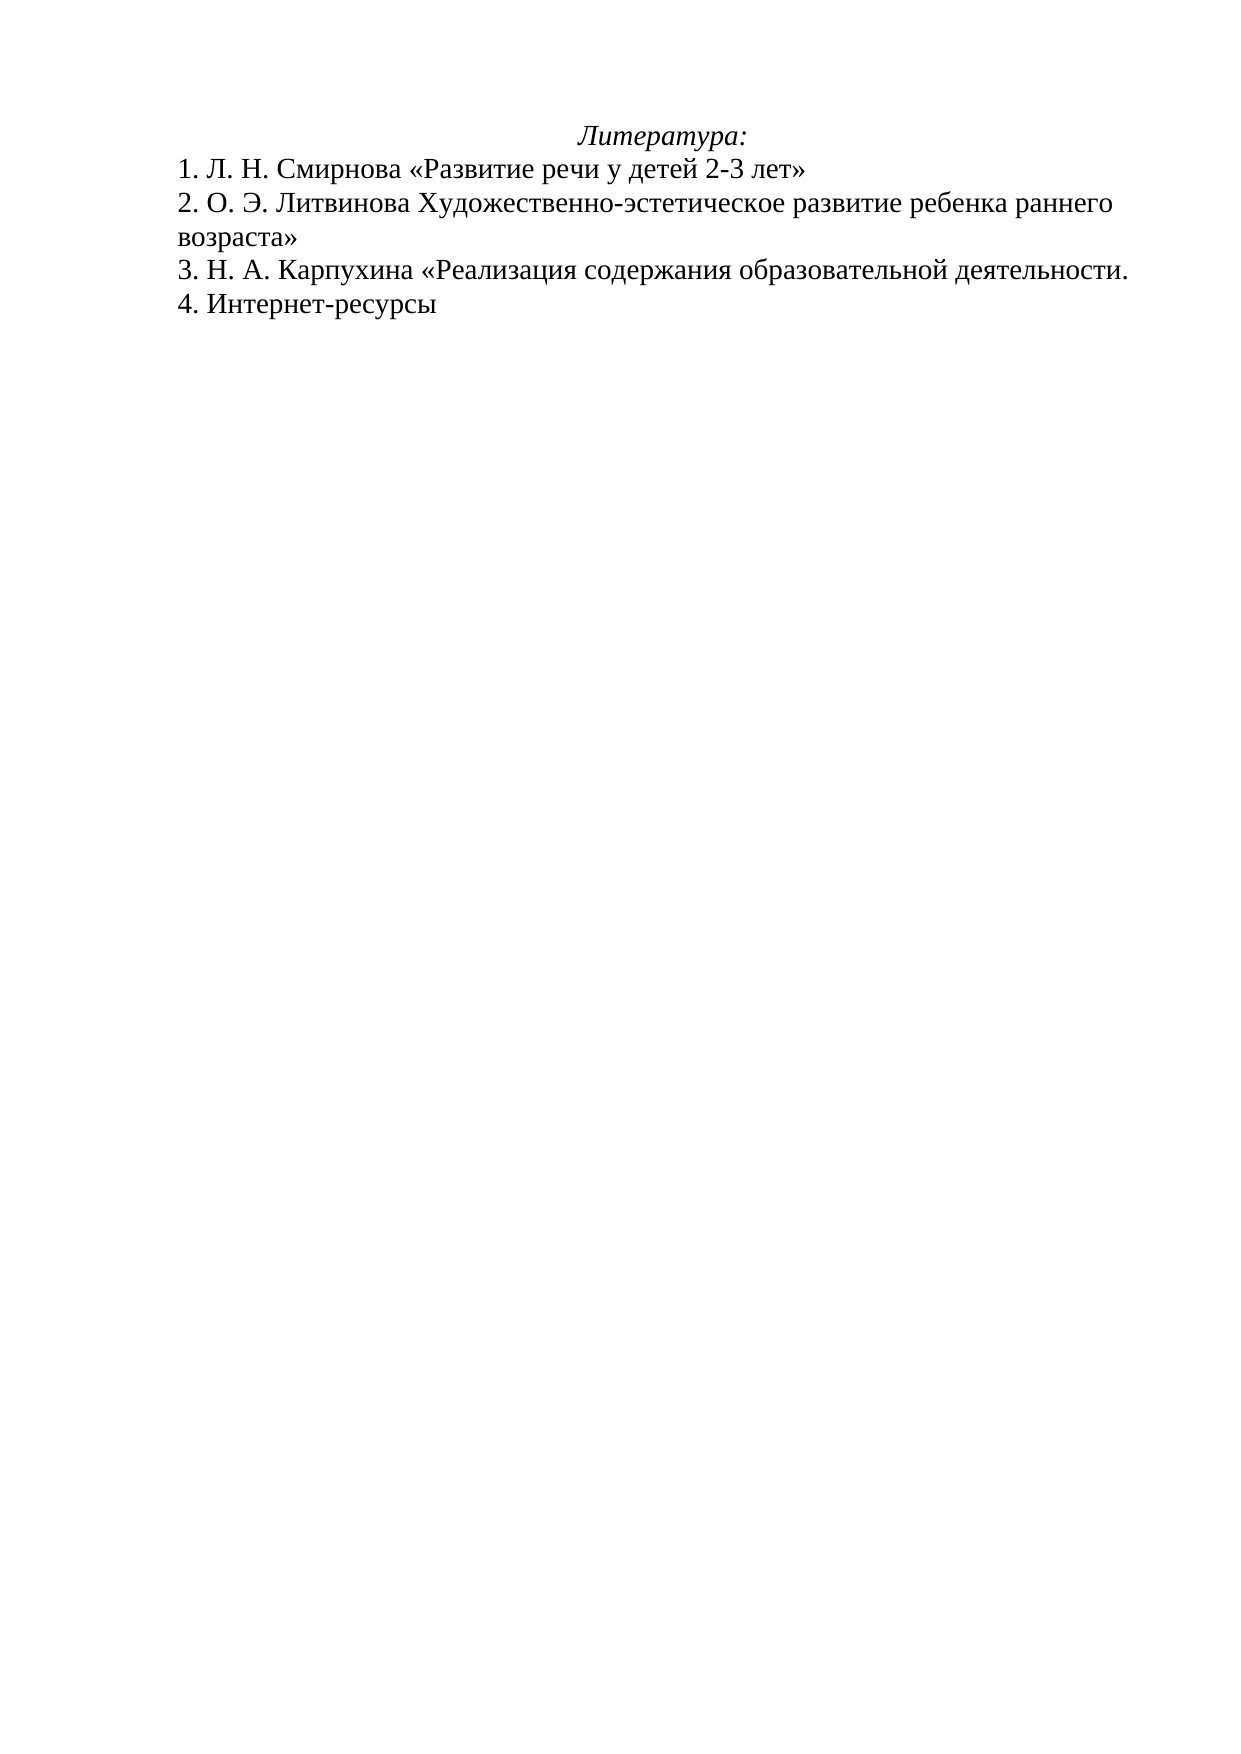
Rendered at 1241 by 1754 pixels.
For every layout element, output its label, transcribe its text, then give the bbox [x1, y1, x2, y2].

text 3. Н. А. Карпухина «Реализация содержания образовательной деятельности. [177, 252, 1152, 286]
text 1. Л. Н. Смирнова «Развитие речи у детей 2-3 лет» [177, 152, 1152, 185]
text Литература: [177, 118, 1152, 152]
text 2. О. Э. Литвинова Художественно-эстетическое развитие ребенка раннего возраста» [177, 185, 1152, 252]
text 4. Интернет-ресурсы [177, 286, 1152, 319]
